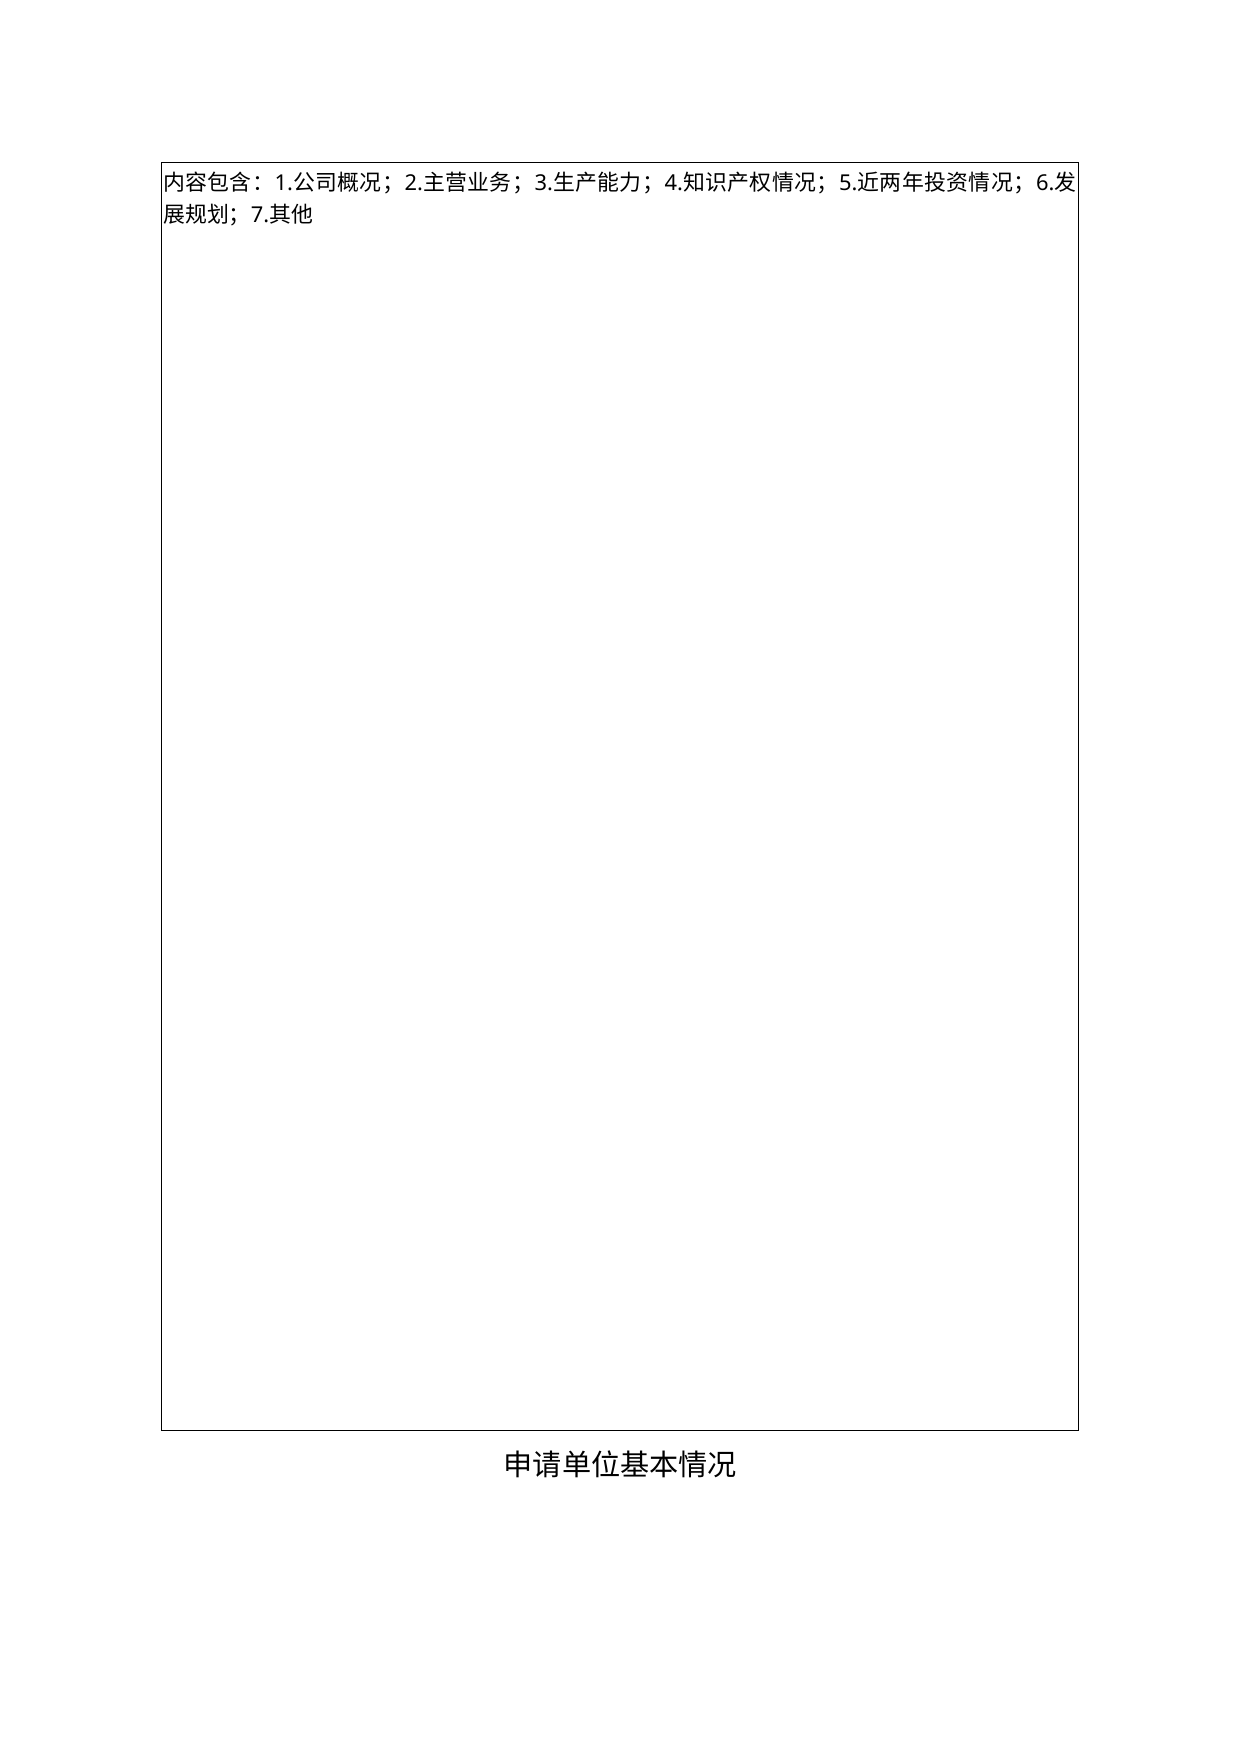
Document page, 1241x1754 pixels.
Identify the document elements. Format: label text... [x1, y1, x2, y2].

table_header 内容包含：1.公司概况；2.主营业务；3.生产能力；4.知识产权情况；5.近两年投资情况；6.发展规划；7.其他 [162, 163, 1078, 1429]
text 申请单位基本情况 [187, 1431, 1053, 1496]
